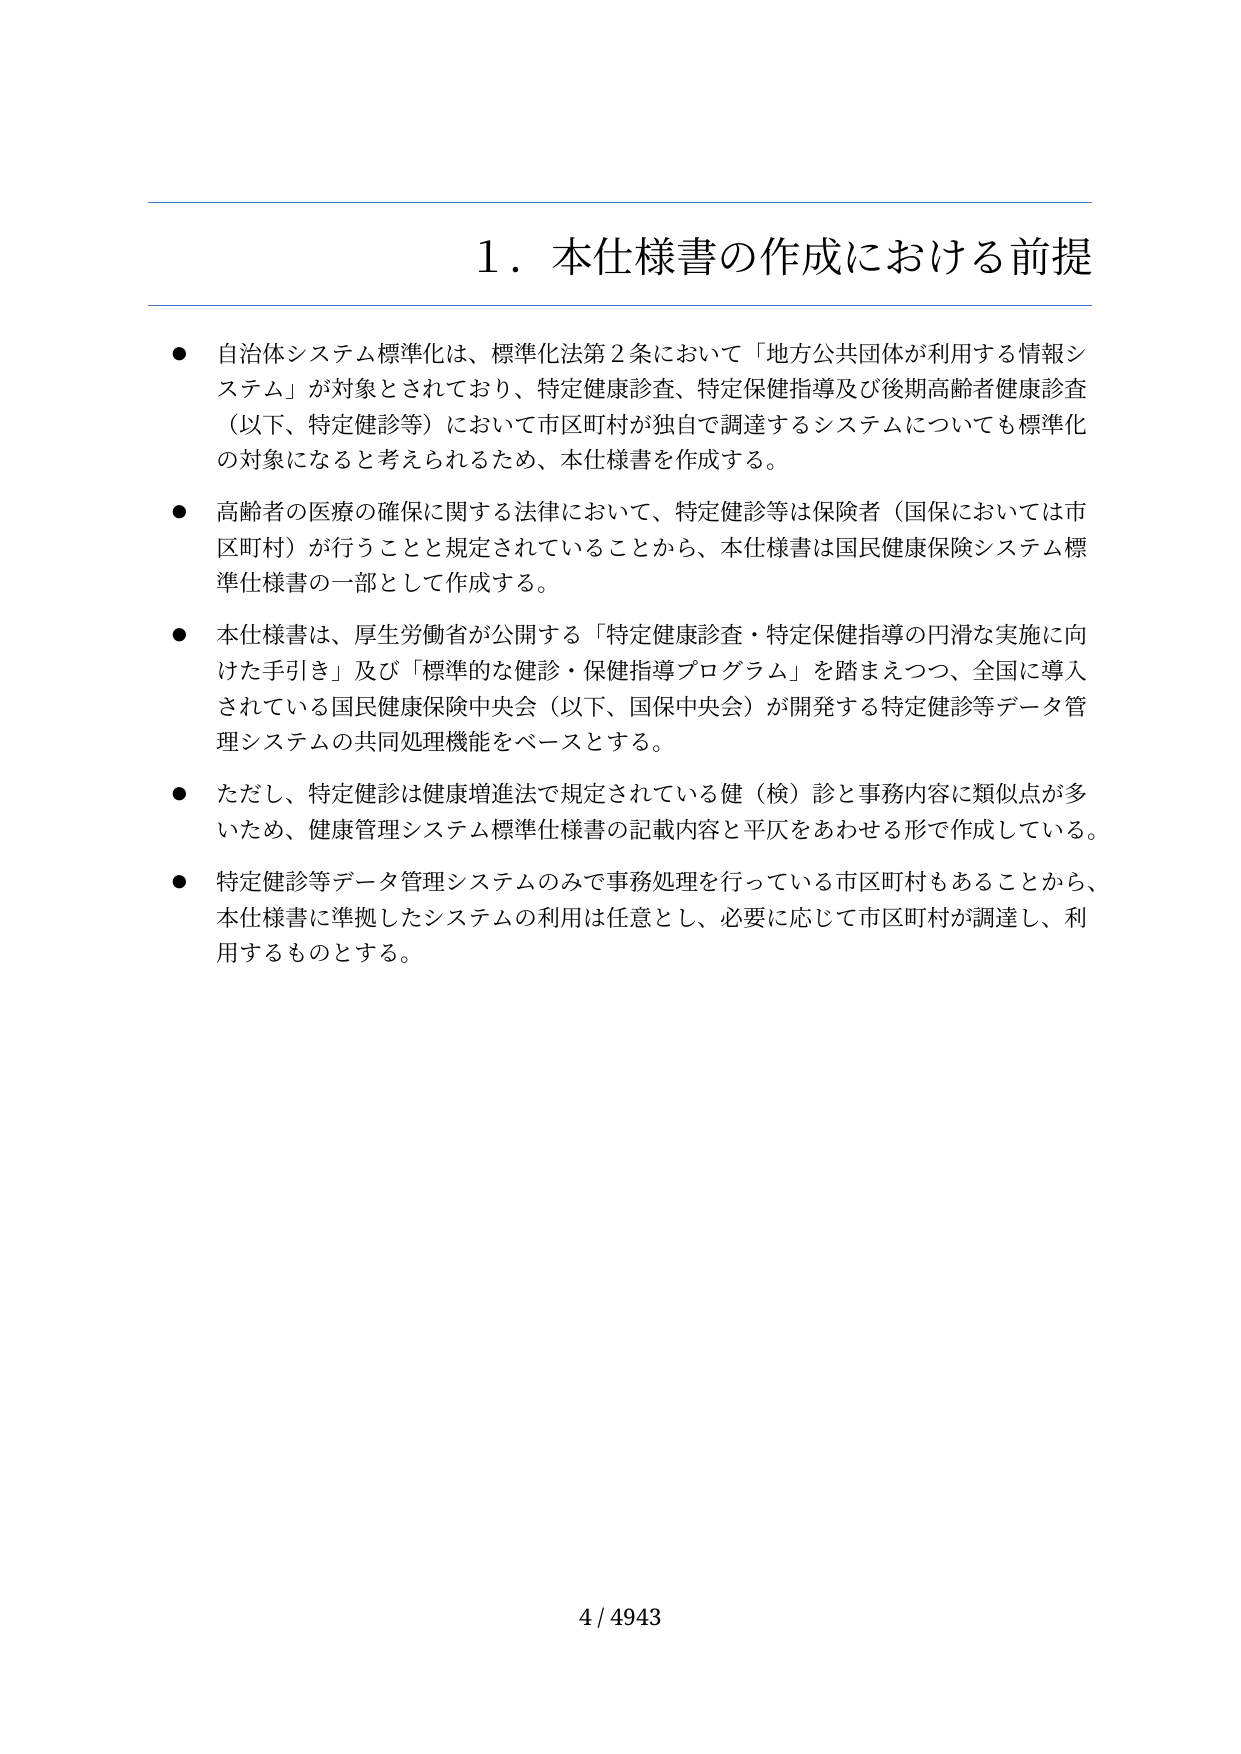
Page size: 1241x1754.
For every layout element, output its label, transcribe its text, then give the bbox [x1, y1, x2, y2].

list 特定健診等データ管理システムのみで事務処理を行っている市区町村もあることから、本仕様書に準拠したシステムの利用は任意とし、必要に応じて市区町村が調達し、利用するものとする。 [171, 864, 1092, 968]
list 自治体システム標準化は、標準化法第２条において「地方公共団体が利用する情報システム」が対象とされており、特定健康診査、特定保健指導及び後期高齢者健康診査（以下、特定健診等）において市区町村が独自で調達するシステムについても標準化の対象になると考えられるため、本仕様書を作成する。 [171, 336, 1092, 475]
list ただし、特定健診は健康増進法で規定されている健（検）診と事務内容に類似点が多いため、健康管理システム標準仕様書の記載内容と平仄をあわせる形で作成している。 [171, 776, 1092, 845]
list 高齢者の医療の確保に関する法律において、特定健診等は保険者（国保においては市区町村）が行うことと規定されていることから、本仕様書は国民健康保険システム標準仕様書の一部として作成する。 [171, 494, 1092, 598]
subtitle １．本仕様書の作成における前提 [148, 203, 1092, 305]
list 本仕様書は、厚生労働省が公開する「特定健康診査・特定保健指導の円滑な実施に向けた手引き」及び「標準的な健診・保健指導プログラム」を踏まえつつ、全国に導入されている国民健康保険中央会（以下、国保中央会）が開発する特定健診等データ管理システムの共同処理機能をベースとする。 [171, 618, 1092, 757]
